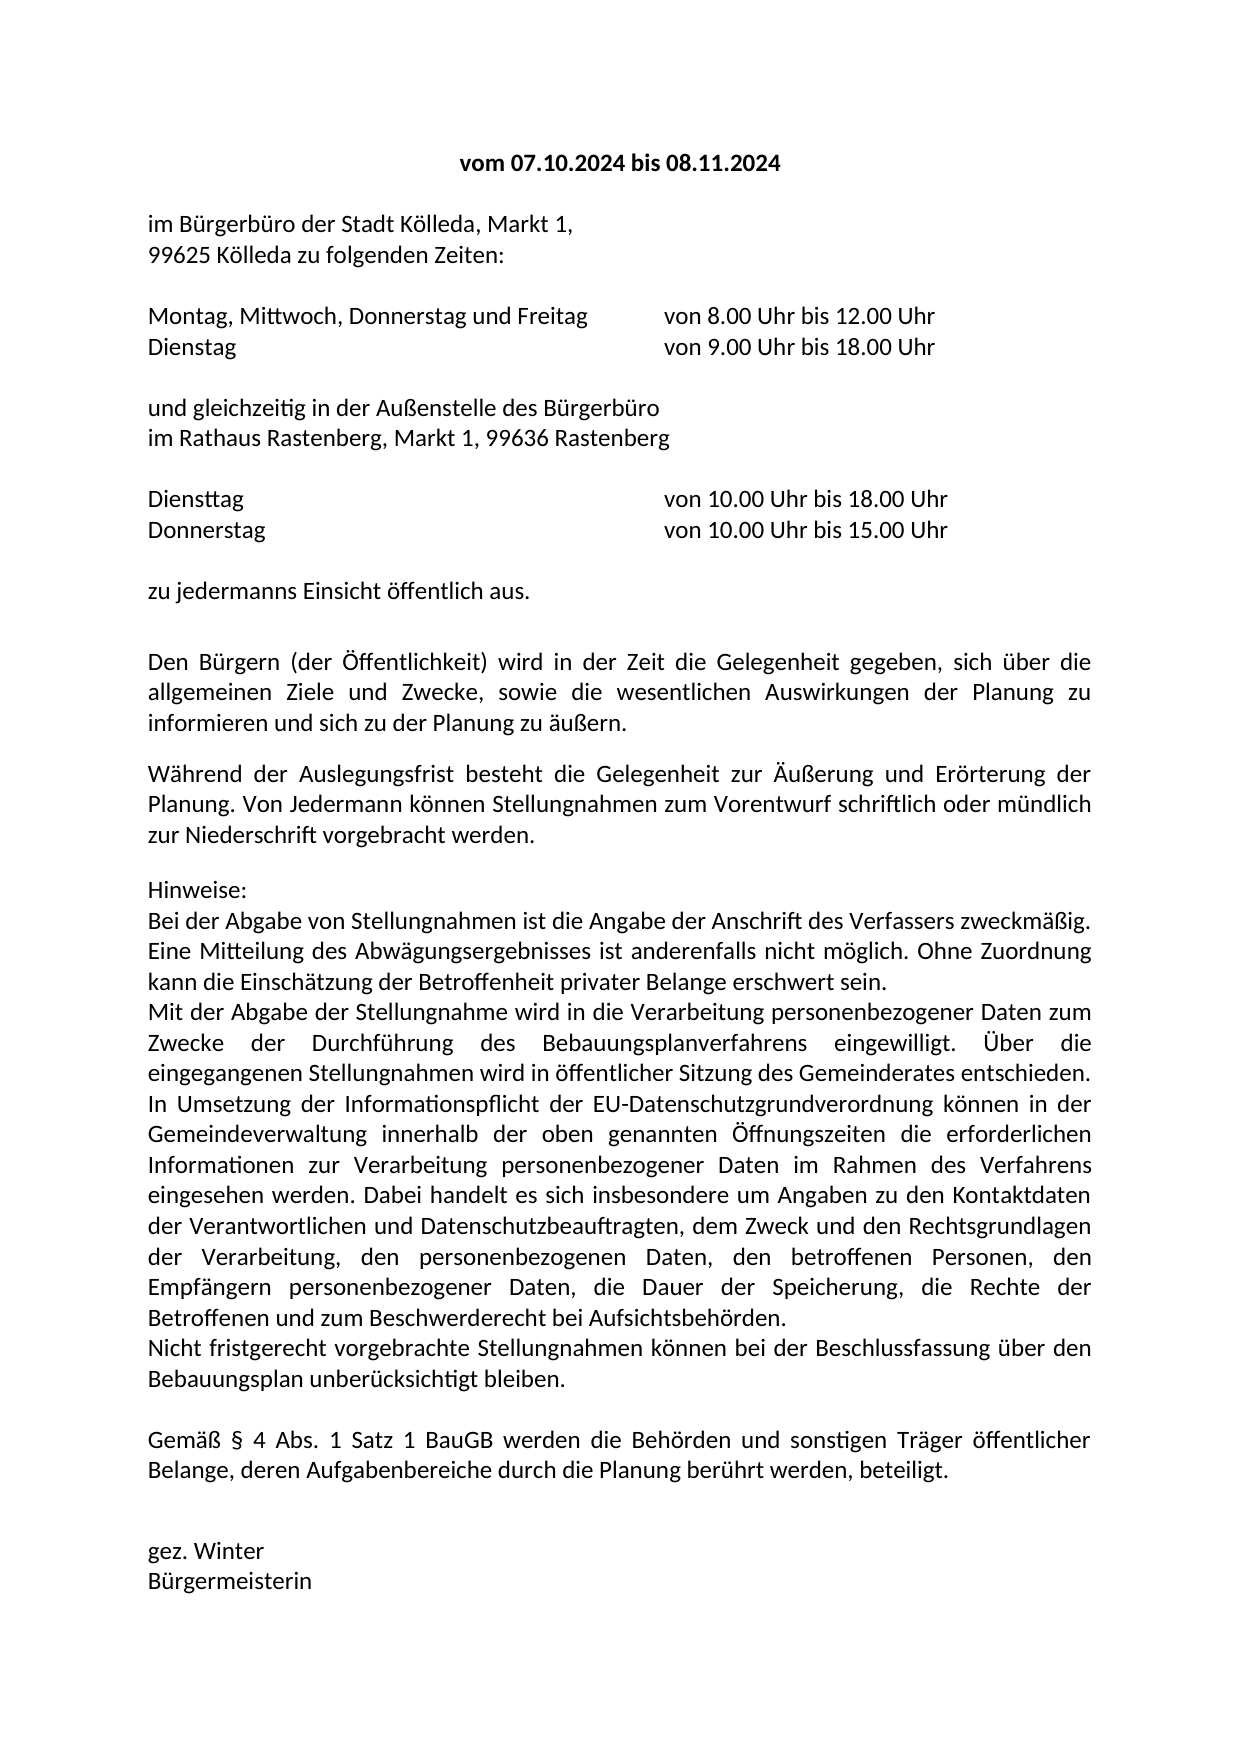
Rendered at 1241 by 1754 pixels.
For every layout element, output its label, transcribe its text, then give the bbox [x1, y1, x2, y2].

text Den Bürgern (der Öffentlichkeit) wird in der Zeit die Gelegenheit gegeben, sich über die allgemeinen Ziele und Zwecke, sowie die wesentlichen Auswirkungen der Planung zu informieren und sich zu der Planung zu äußern. [148, 646, 1093, 738]
text Diensttag von 10.00 Uhr bis 18.00 Uhr [148, 483, 1093, 514]
text Hinweise: [148, 874, 1093, 905]
text Bürgermeisterin [148, 1565, 1093, 1596]
text 99625 Kölleda zu folgenden Zeiten: [148, 239, 1093, 270]
text Montag, Mittwoch, Donnerstag und Freitag von 8.00 Uhr bis 12.00 Uhr [148, 300, 1093, 331]
text vom 07.10.2024 bis 08.11.2024 [148, 148, 1093, 178]
text In Umsetzung der Informationspflicht der EU-Datenschutzgrundverordnung können in der Gemeindeverwaltung innerhalb der oben genannten Öffnungszeiten die erforderlichen Informationen zur Verarbeitung personenbezogener Daten im Rahmen des Verfahrens eingesehen werden. Dabei handelt es sich insbesondere um Angaben zu den Kontaktdaten der Verantwortlichen und Datenschutzbeauftragten, dem Zweck und den Rechtsgrundlagen der Verarbeitung, den personenbezogenen Daten, den betroffenen Personen, den Empfängern personenbezogener Daten, die Dauer der Speicherung, die Rechte der Betroffenen und zum Beschwerderecht bei Aufsichtsbehörden. [148, 1088, 1093, 1332]
text Nicht fristgerecht vorgebrachte Stellungnahmen können bei der Beschlussfassung über den Bebauungsplan unberücksichtigt bleiben. [148, 1332, 1093, 1393]
text Während der Auslegungsfrist besteht die Gelegenheit zur Äußerung und Erörterung der Planung. Von Jedermann können Stellungnahmen zum Vorentwurf schriftlich oder mündlich zur Niederschrift vorgebracht werden. [148, 758, 1093, 849]
text im Bürgerbüro der Stadt Kölleda, Markt 1, [148, 209, 1093, 239]
text Bei der Abgabe von Stellungnahmen ist die Angabe der Anschrift des Verfassers zweckmäßig. Eine Mitteilung des Abwägungsergebnisses ist anderenfalls nicht möglich. Ohne Zuordnung kann die Einschätzung der Betroffenheit privater Belange erschwert sein. [148, 905, 1093, 997]
text gez. Winter [148, 1535, 1093, 1565]
text Donnerstag von 10.00 Uhr bis 15.00 Uhr [148, 514, 1093, 544]
text Mit der Abgabe der Stellungnahme wird in die Verarbeitung personenbezogener Daten zum Zwecke der Durchführung des Bebauungsplanverfahrens eingewilligt. Über die eingegangenen Stellungnahmen wird in öffentlicher Sitzung des Gemeinderates entschieden. [148, 997, 1093, 1088]
text und gleichzeitig in der Außenstelle des Bürgerbüro [148, 392, 1093, 422]
text im Rathaus Rastenberg, Markt 1, 99636 Rastenberg [148, 422, 1093, 453]
text Gemäß § 4 Abs. 1 Satz 1 BauGB werden die Behörden und sonstigen Träger öffentlicher Belange, deren Aufgabenbereiche durch die Planung berührt werden, beteiligt. [148, 1424, 1093, 1485]
text zu jedermanns Einsicht öffentlich aus. [148, 575, 1093, 605]
text Dienstag von 9.00 Uhr bis 18.00 Uhr [148, 331, 1093, 361]
